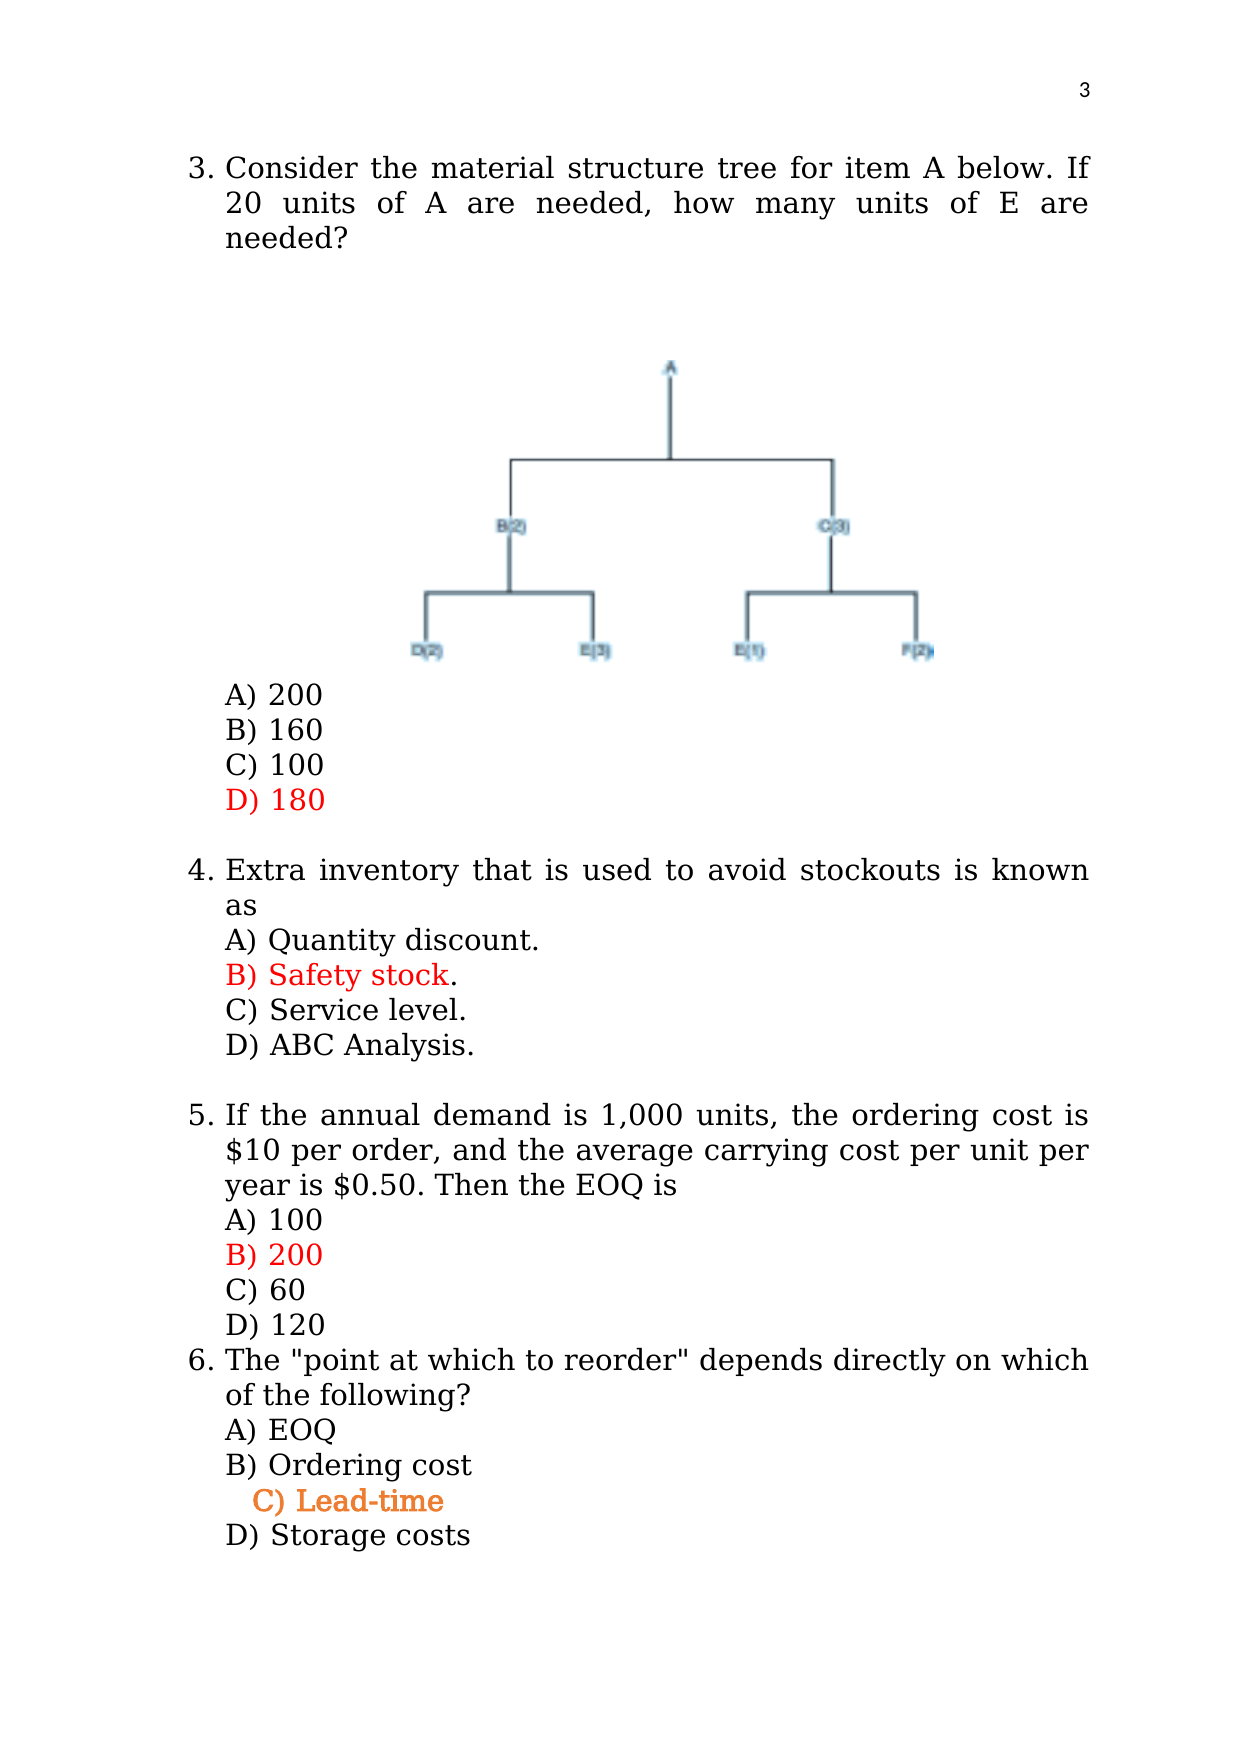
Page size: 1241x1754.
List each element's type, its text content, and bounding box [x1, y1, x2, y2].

text D) ABC Analysis. [225, 1027, 1090, 1062]
text B) 160 [225, 712, 1090, 747]
text A) 200 [225, 677, 1090, 712]
text A) Quantity discount. [225, 922, 1090, 957]
list Extra inventory that is used to avoid stockouts is known as [187, 852, 1090, 922]
list The "point at which to reorder" depends directly on which of the following? [187, 1342, 1090, 1412]
list Consider the material structure tree for item A below. If 20 units of A are needed, how many units of E are needed? [187, 150, 1090, 255]
text B) 200 [225, 1237, 1090, 1272]
text A) EOQ [225, 1412, 1090, 1447]
text C) 100 [225, 747, 1090, 782]
text D) 120 [225, 1307, 1090, 1342]
text C) 60 [225, 1272, 1090, 1307]
text B) Ordering cost [225, 1447, 1090, 1482]
text D) Storage costs [225, 1517, 1090, 1552]
text A) 100 [225, 1202, 1090, 1237]
text C) Lead-time [150, 1482, 1090, 1517]
text C) Service level. [225, 992, 1090, 1027]
text B) Safety stock. [225, 957, 1090, 992]
text D) 180 [225, 782, 1090, 817]
list If the annual demand is 1,000 units, the ordering cost is $10 per order, and the average carrying cost per unit per year is $0.50. Then the EOQ is [187, 1097, 1090, 1202]
